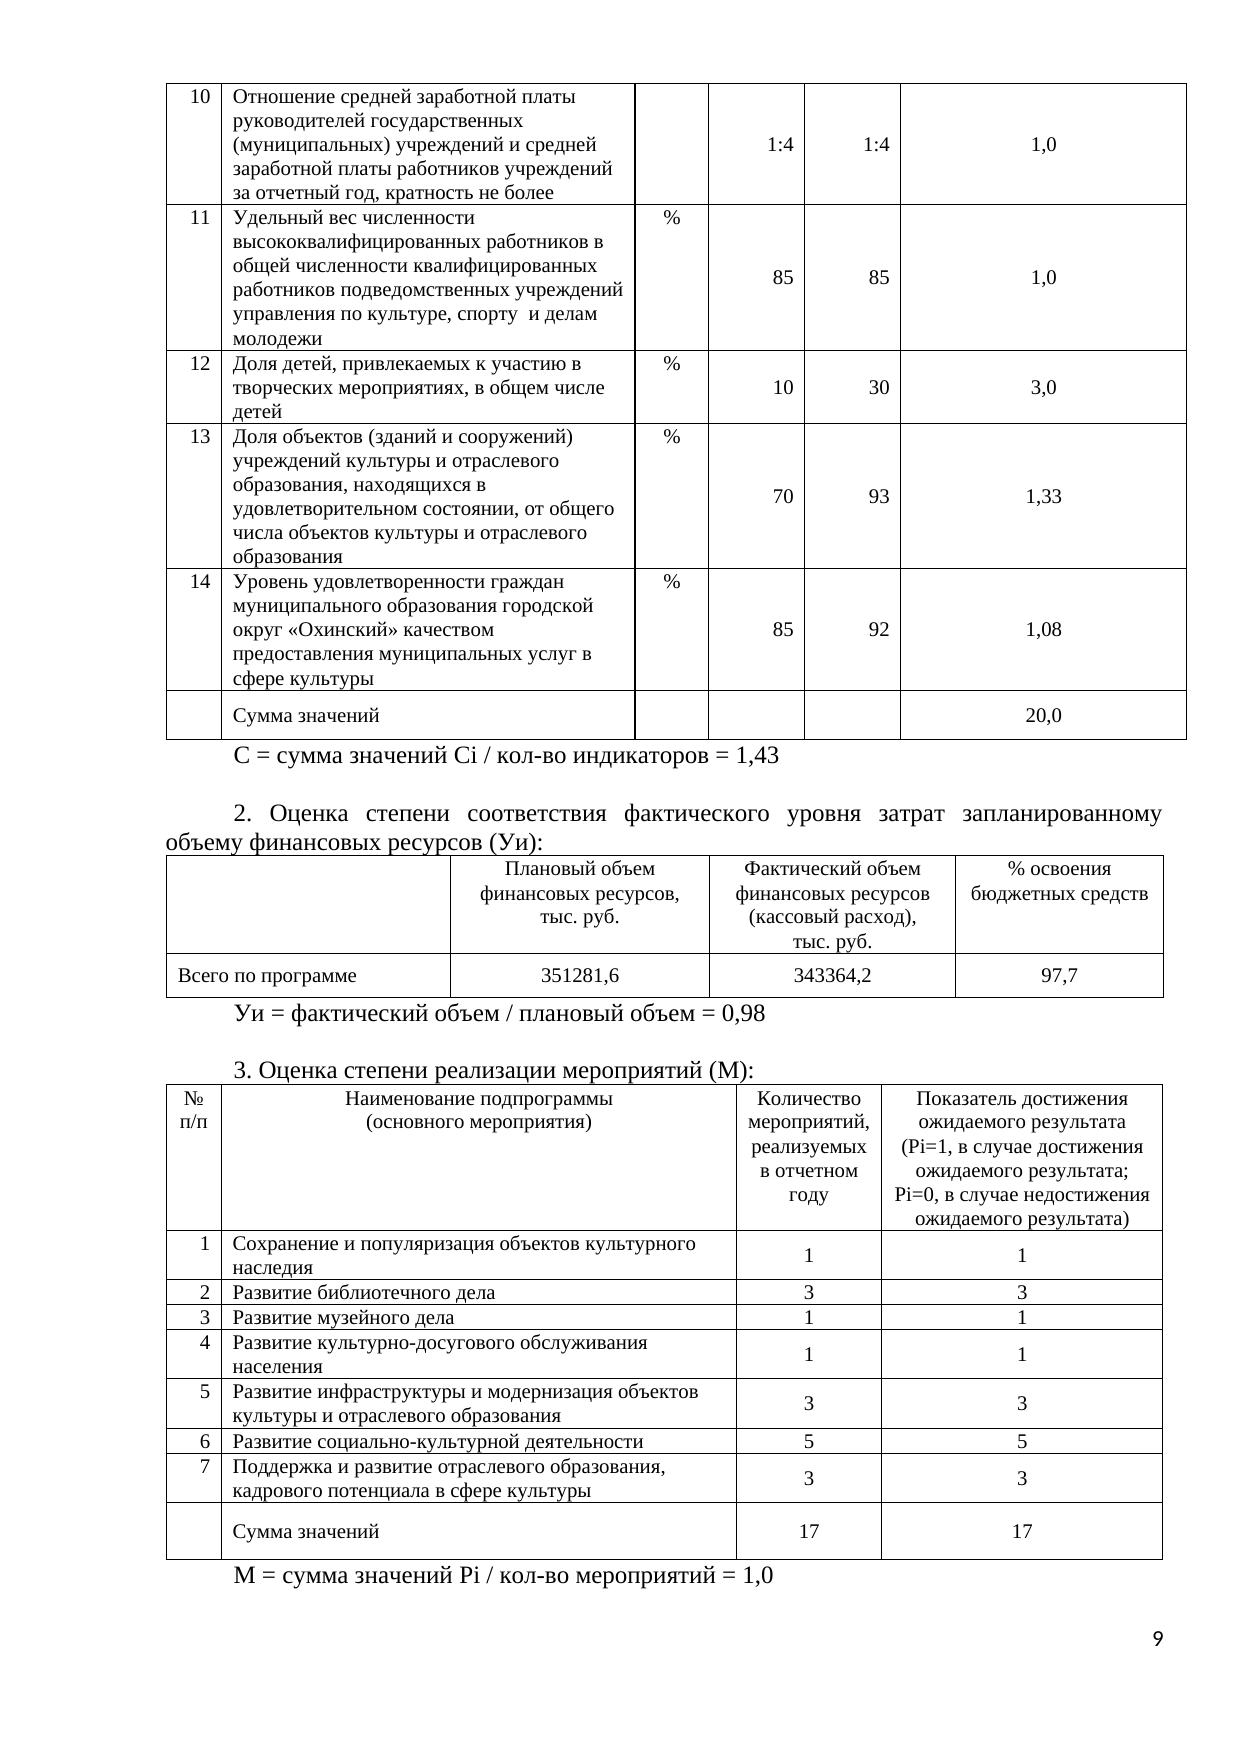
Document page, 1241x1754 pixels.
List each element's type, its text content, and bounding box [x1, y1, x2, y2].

table_cell 93 [805, 424, 900, 568]
table_cell % [636, 424, 708, 568]
table_cell 3 [737, 1280, 881, 1304]
text 2. Оценка степени соответствия фактического уровня затрат запланированному объему финансовых ресурсов (Уи): [165, 798, 1163, 855]
table_cell 1 [737, 1305, 881, 1329]
table_cell 2 [167, 1280, 221, 1304]
table_cell 11 [167, 205, 221, 349]
table_cell 343364,2 [710, 954, 955, 997]
table_cell 1:4 [805, 84, 900, 204]
table_cell % [636, 569, 708, 689]
table_cell 1 [882, 1305, 1162, 1329]
table_cell 17 [882, 1503, 1162, 1559]
table_cell 5 [167, 1379, 221, 1427]
table_cell Доля объектов (зданий и сооружений) учреждений культуры и отраслевого образования, находящихся в удовлетворительном состоянии, от общего числа объектов культуры и отраслевого образования [222, 424, 634, 568]
table_cell 85 [805, 205, 900, 349]
table_cell Развитие инфраструктуры и модернизация объектов культуры и отраслевого образования [222, 1379, 736, 1427]
table_cell 97,7 [956, 954, 1163, 997]
text Уи = фактический объем / плановый объем = 0,98 [165, 998, 1163, 1027]
text М = сумма значений Pi / кол-во мероприятий = 1,0 [165, 1560, 1163, 1589]
table_cell Поддержка и развитие отраслевого образования, кадрового потенциала в сфере культуры [222, 1454, 736, 1502]
table_cell 13 [167, 424, 221, 568]
table_cell 85 [709, 205, 804, 349]
table_cell 6 [167, 1429, 221, 1453]
table_cell [167, 1503, 221, 1559]
table_cell 3,0 [901, 351, 1186, 423]
table_header Фактический объем финансовых ресурсов (кассовый расход), тыс. руб. [710, 856, 955, 953]
table_cell [636, 691, 708, 739]
table_cell [805, 691, 900, 739]
table_cell 3 [737, 1379, 881, 1427]
table_cell [167, 691, 221, 739]
table_cell 1 [737, 1330, 881, 1378]
table_cell 1 [167, 1231, 221, 1279]
table_cell Всего по программе [167, 954, 450, 997]
table_cell 92 [805, 569, 900, 689]
text 3. Оценка степени реализации мероприятий (М): [165, 1056, 1163, 1084]
table_cell 1,0 [901, 84, 1186, 204]
table_cell 14 [167, 569, 221, 689]
text С = сумма значений Ci / кол-во индикаторов = 1,43 [165, 740, 1163, 769]
table_cell 3 [882, 1454, 1162, 1502]
table_cell 1,08 [901, 569, 1186, 689]
table_cell 1,0 [901, 205, 1186, 349]
table_cell 3 [882, 1379, 1162, 1427]
table_cell 5 [882, 1429, 1162, 1453]
table_cell Доля детей, привлекаемых к участию в творческих мероприятиях, в общем числе детей [222, 351, 634, 423]
table_cell 20,0 [901, 691, 1186, 739]
table_cell 5 [737, 1429, 881, 1453]
table_cell Развитие музейного дела [222, 1305, 736, 1329]
table_cell Развитие культурно-досугового обслуживания населения [222, 1330, 736, 1378]
table_cell % [636, 351, 708, 423]
table_cell 351281,6 [451, 954, 709, 997]
table_cell 1 [882, 1231, 1162, 1279]
table_cell Развитие библиотечного дела [222, 1280, 736, 1304]
table_cell 7 [167, 1454, 221, 1502]
table_cell 1 [737, 1231, 881, 1279]
table_cell % [636, 205, 708, 349]
table_cell Уровень удовлетворенности граждан муниципального образования городской округ «Охинский» качеством предоставления муниципальных услуг в сфере культуры [222, 569, 634, 689]
table_cell 1,33 [901, 424, 1186, 568]
table_cell Сумма значений [222, 1503, 736, 1559]
table_cell Удельный вес численности высококвалифицированных работников в общей численности квалифицированных работников подведомственных учреждений управления по культуре, спорту и делам молодежи [222, 205, 634, 349]
table_cell 10 [709, 351, 804, 423]
table_cell 12 [167, 351, 221, 423]
table_header [167, 856, 450, 953]
table_header Показатель достижения ожидаемого результата (Pi=1, в случае достижения ожидаемого результата; Pi=0, в случае недостижения ожидаемого результата) [882, 1085, 1162, 1230]
table_cell 70 [709, 424, 804, 568]
table_cell 10 [167, 84, 221, 204]
table_cell 30 [805, 351, 900, 423]
table_cell Сохранение и популяризация объектов культурного наследия [222, 1231, 736, 1279]
table_cell 3 [882, 1280, 1162, 1304]
table_header Наименование подпрограммы (основного мероприятия) [222, 1085, 736, 1230]
table_cell [636, 84, 708, 204]
table_cell 85 [709, 569, 804, 689]
table_header % освоения бюджетных средств [956, 856, 1163, 953]
table_cell Развитие социально-культурной деятельности [222, 1429, 736, 1453]
table_cell 1:4 [709, 84, 804, 204]
table_cell Отношение средней заработной платы руководителей государственных (муниципальных) учреждений и средней заработной платы работников учреждений за отчетный год, кратность не более [222, 84, 634, 204]
table_header Плановый объем финансовых ресурсов, тыс. руб. [451, 856, 709, 953]
table_cell 3 [737, 1454, 881, 1502]
table_cell 3 [167, 1305, 221, 1329]
table_header № п/п [167, 1085, 221, 1230]
table_cell Сумма значений [222, 691, 634, 739]
table_cell [709, 691, 804, 739]
table_header Количество мероприятий, реализуемых в отчетном году [737, 1085, 881, 1230]
table_cell 1 [882, 1330, 1162, 1378]
table_cell 17 [737, 1503, 881, 1559]
table_cell 4 [167, 1330, 221, 1378]
